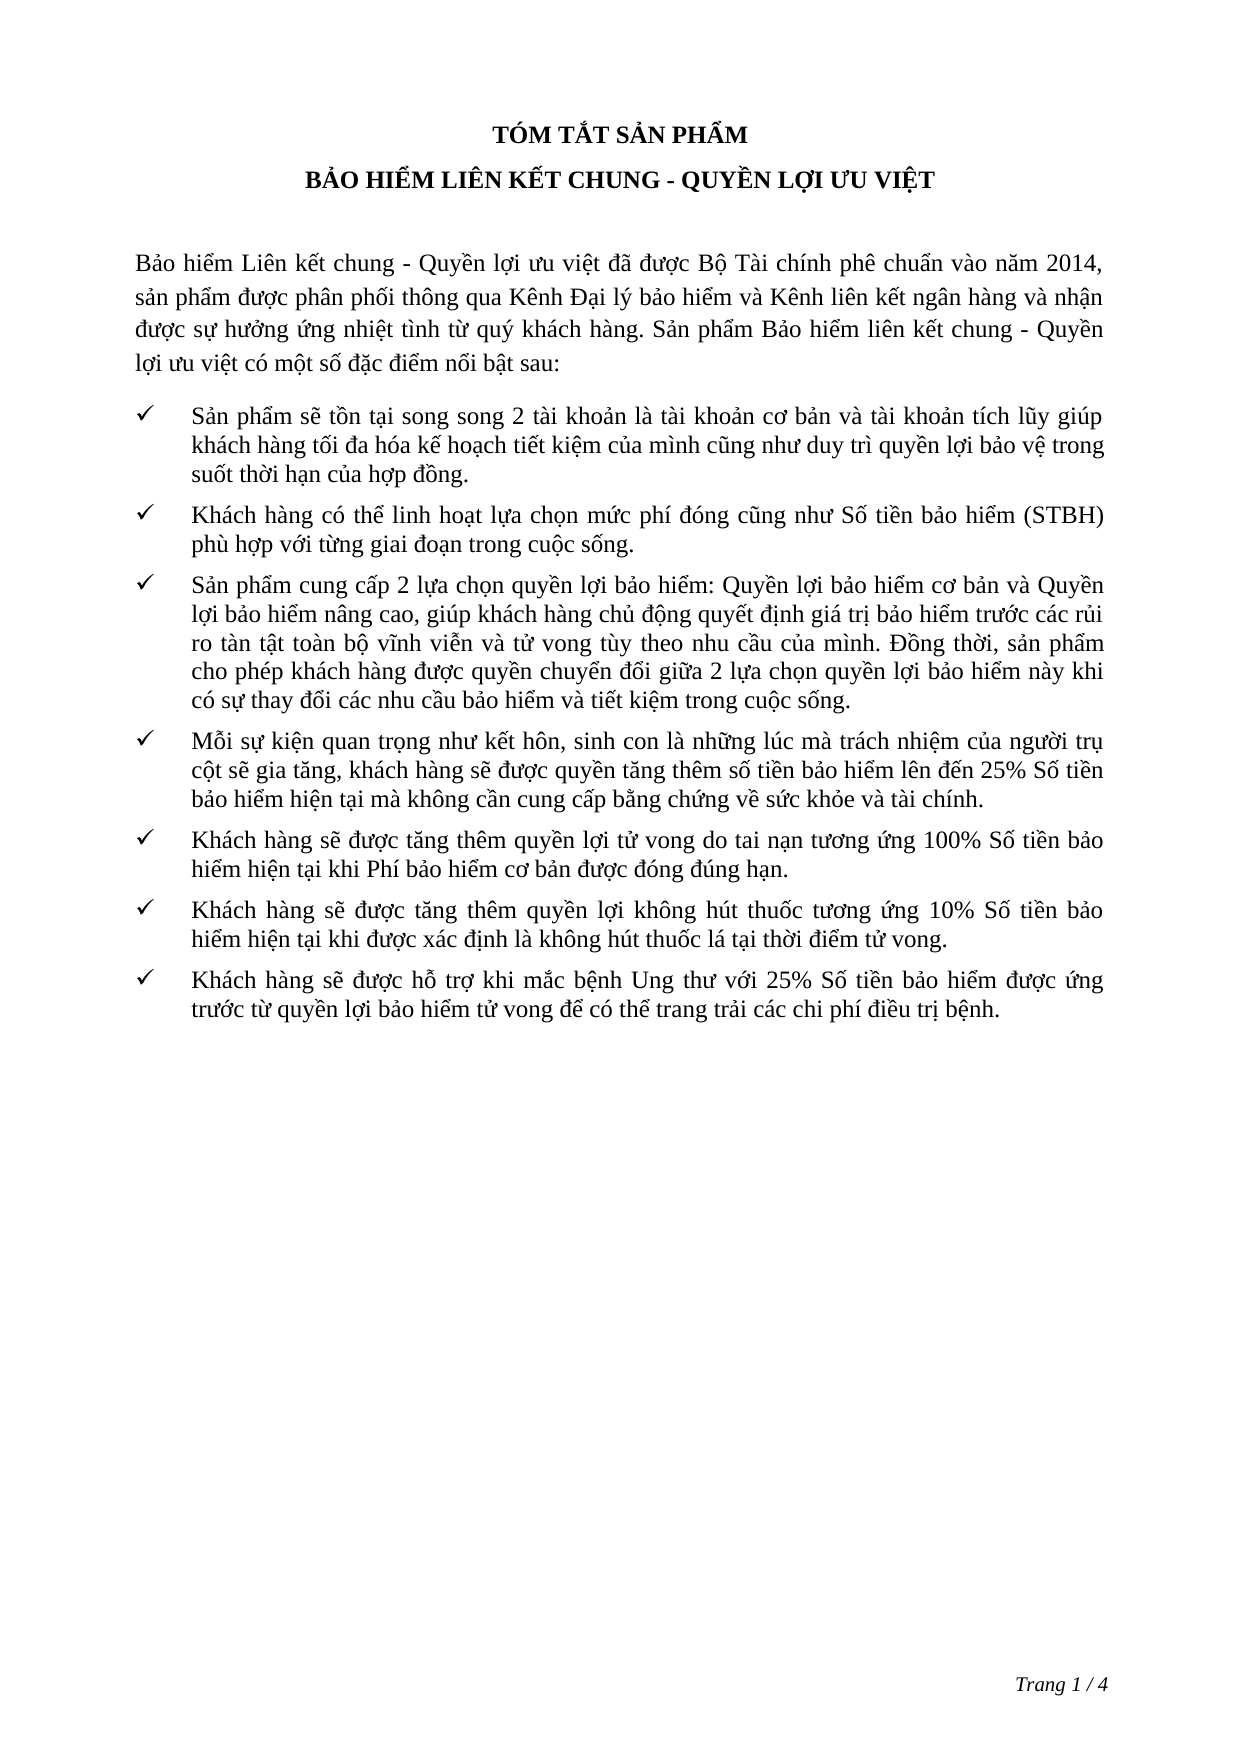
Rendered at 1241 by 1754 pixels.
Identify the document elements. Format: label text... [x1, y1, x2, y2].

list Khách hàng có thể linh hoạt lựa chọn mức phí đóng cũng như Số tiền bảo hiểm (STBH) phù hợp với từng giai đoạn trong cuộc sống. [135, 500, 1105, 558]
list Khách hàng sẽ được tăng thêm quyền lợi tử vong do tai nạn tương ứng 100% Số tiền bảo hiểm hiện tại khi Phí bảo hiểm cơ bản được đóng đúng hạn. [135, 825, 1105, 883]
list Sản phẩm sẽ tồn tại song song 2 tài khoản là tài khoản cơ bản và tài khoản tích lũy giúp khách hàng tối đa hóa kế hoạch tiết kiệm của mình cũng như duy trì quyền lợi bảo vệ trong suốt thời hạn của hợp đồng. [135, 401, 1105, 488]
text Bảo hiểm Liên kết chung - Quyền lợi ưu việt đã được Bộ Tài chính phê chuẩn vào năm 2014, sản phẩm được phân phối thông qua Kênh Đại lý bảo hiểm và Kênh liên kết ngân hàng và nhận được sự hưởng ứng nhiệt tình từ quý khách hàng. Sản phẩm Bảo hiểm liên kết chung - Quyền lợi ưu việt có một số đặc điểm nổi bật sau: [135, 248, 1105, 376]
text BẢO HIỂM LIÊN KẾT CHUNG - QUYỀN LỢI ƯU VIỆT [135, 166, 1105, 194]
list Mỗi sự kiện quan trọng như kết hôn, sinh con là những lúc mà trách nhiệm của người trụ cột sẽ gia tăng, khách hàng sẽ được quyền tăng thêm số tiền bảo hiểm lên đến 25% Số tiền bảo hiểm hiện tại mà không cần cung cấp bằng chứng về sức khỏe và tài chính. [135, 726, 1105, 813]
list Sản phẩm cung cấp 2 lựa chọn quyền lợi bảo hiểm: Quyền lợi bảo hiểm cơ bản và Quyền lợi bảo hiểm nâng cao, giúp khách hàng chủ động quyết định giá trị bảo hiểm trước các rủi ro tàn tật toàn bộ vĩnh viễn và tử vong tùy theo nhu cầu của mình. Đồng thời, sản phẩm cho phép khách hàng được quyền chuyển đổi giữa 2 lựa chọn quyền lợi bảo hiểm này khi có sự thay đổi các nhu cầu bảo hiểm và tiết kiệm trong cuộc sống. [135, 570, 1105, 714]
list Khách hàng sẽ được hỗ trợ khi mắc bệnh Ung thư với 25% Số tiền bảo hiểm được ứng trước từ quyền lợi bảo hiểm tử vong để có thể trang trải các chi phí điều trị bệnh. [135, 965, 1105, 1023]
text TÓM TẮT SẢN PHẨM [135, 120, 1105, 149]
list Khách hàng sẽ được tăng thêm quyền lợi không hút thuốc tương ứng 10% Số tiền bảo hiểm hiện tại khi được xác định là không hút thuốc lá tại thời điểm tử vong. [135, 895, 1105, 953]
